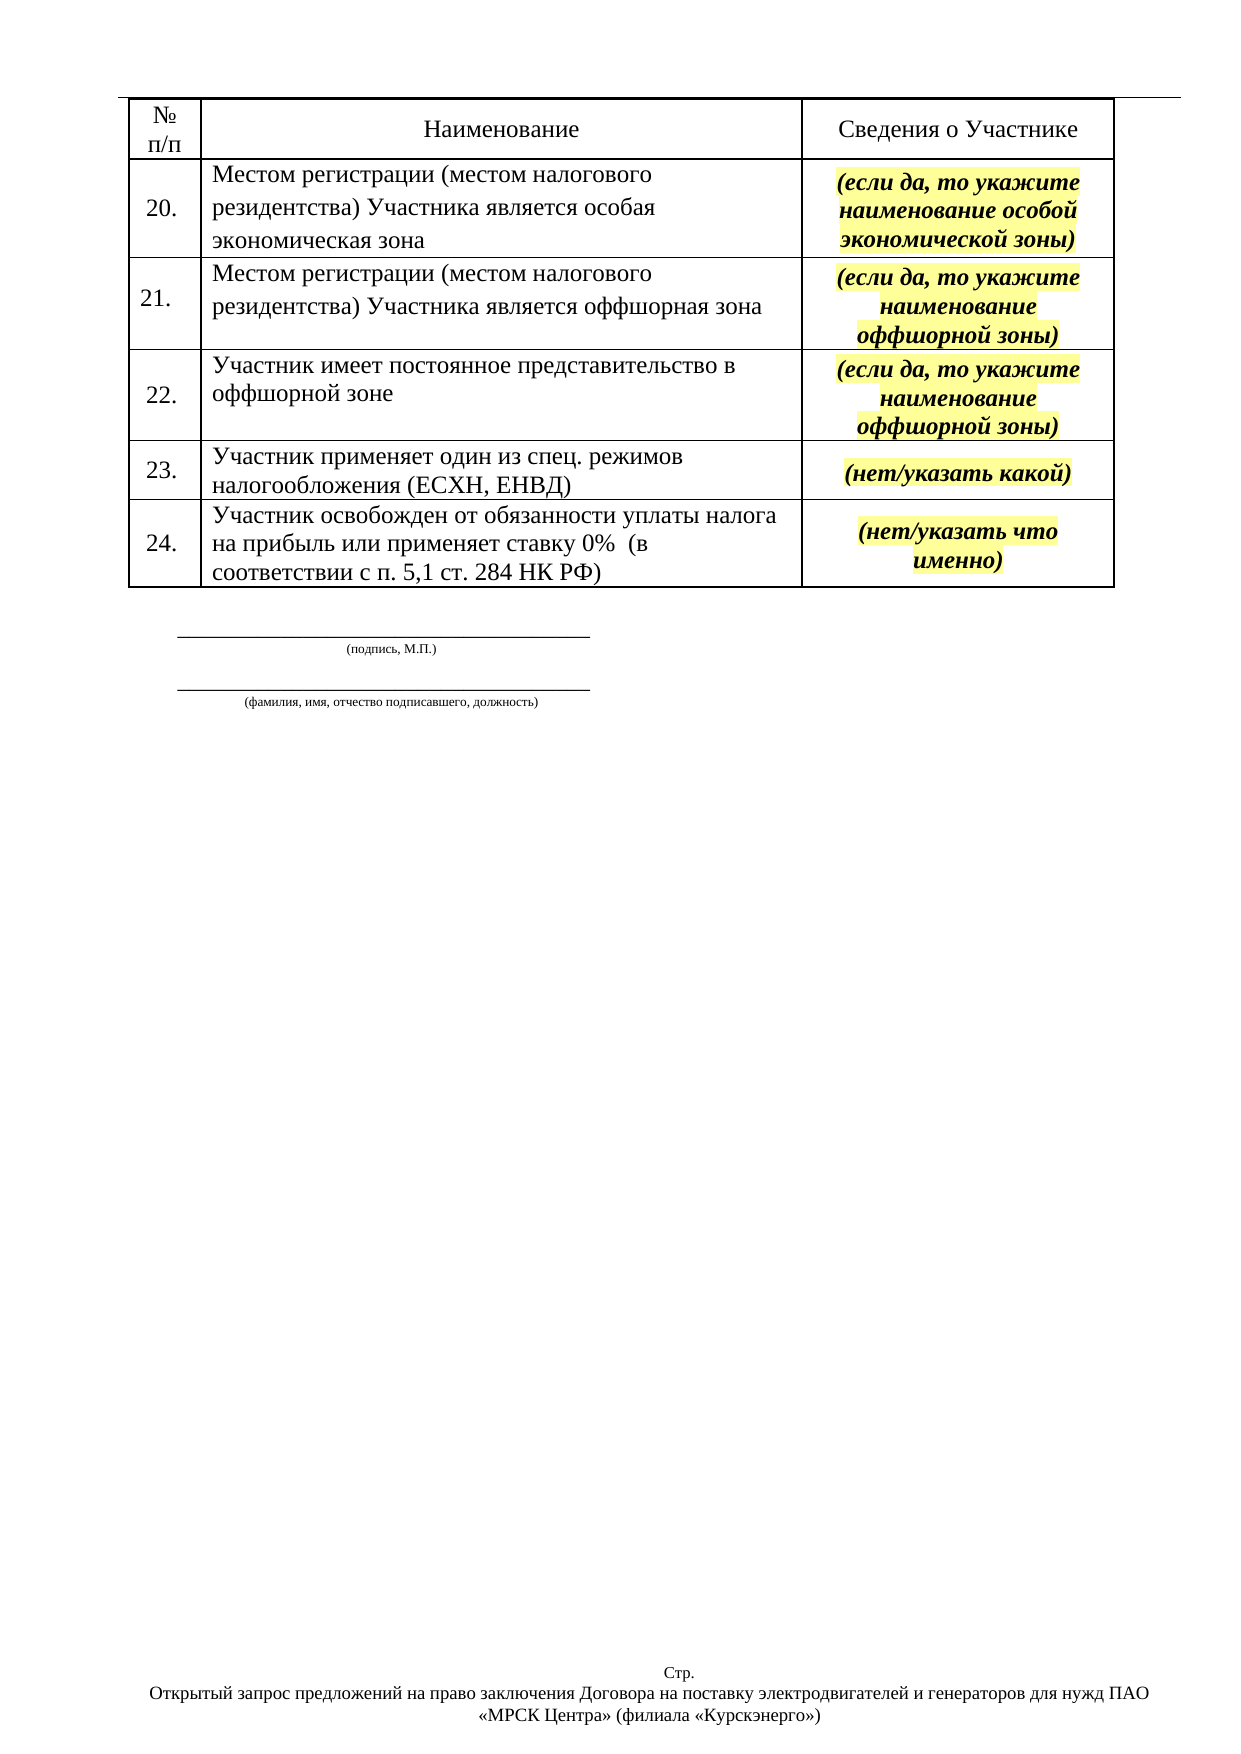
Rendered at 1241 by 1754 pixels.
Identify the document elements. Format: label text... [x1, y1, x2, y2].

table_cell Местом регистрации (местом налогового резидентства) Участника является оффшорная зона [202, 258, 801, 349]
text ____________________________________ [118, 667, 605, 693]
table_header Сведения о Участнике [803, 100, 1113, 158]
table_cell [130, 160, 200, 257]
table_cell Участник имеет постоянное представительство в оффшорной зоне [202, 350, 801, 440]
table_cell [130, 350, 200, 440]
text (подпись, М.П.) [118, 641, 605, 667]
table_cell (если да, то укажите наименование особой экономической зоны) [803, 160, 1113, 257]
table_cell Участник освобожден от обязанности уплаты налога на прибыль или применяет ставку 0% (в соответствии с п. 5,1 ст. 284 НК РФ) [202, 500, 801, 586]
table_header № п/п [130, 100, 200, 158]
table_cell (нет/указать какой) [803, 441, 1113, 499]
text ____________________________________ [118, 614, 605, 641]
text (фамилия, имя, отчество подписавшего, должность) [118, 693, 605, 720]
table_cell (нет/указать что именно) [803, 500, 1113, 586]
table_cell [130, 258, 200, 349]
table_cell Участник применяет один из спец. режимов налогообложения (ЕСХН, ЕНВД) [202, 441, 801, 499]
table_cell (если да, то укажите наименование оффшорной зоны) [803, 350, 1113, 440]
table_cell [130, 500, 200, 586]
table_cell (если да, то укажите наименование оффшорной зоны) [803, 258, 1113, 349]
table_header Наименование [202, 100, 801, 158]
table_cell Местом регистрации (местом налогового резидентства) Участника является особая экономическая зона [202, 160, 801, 257]
table_cell [130, 441, 200, 499]
